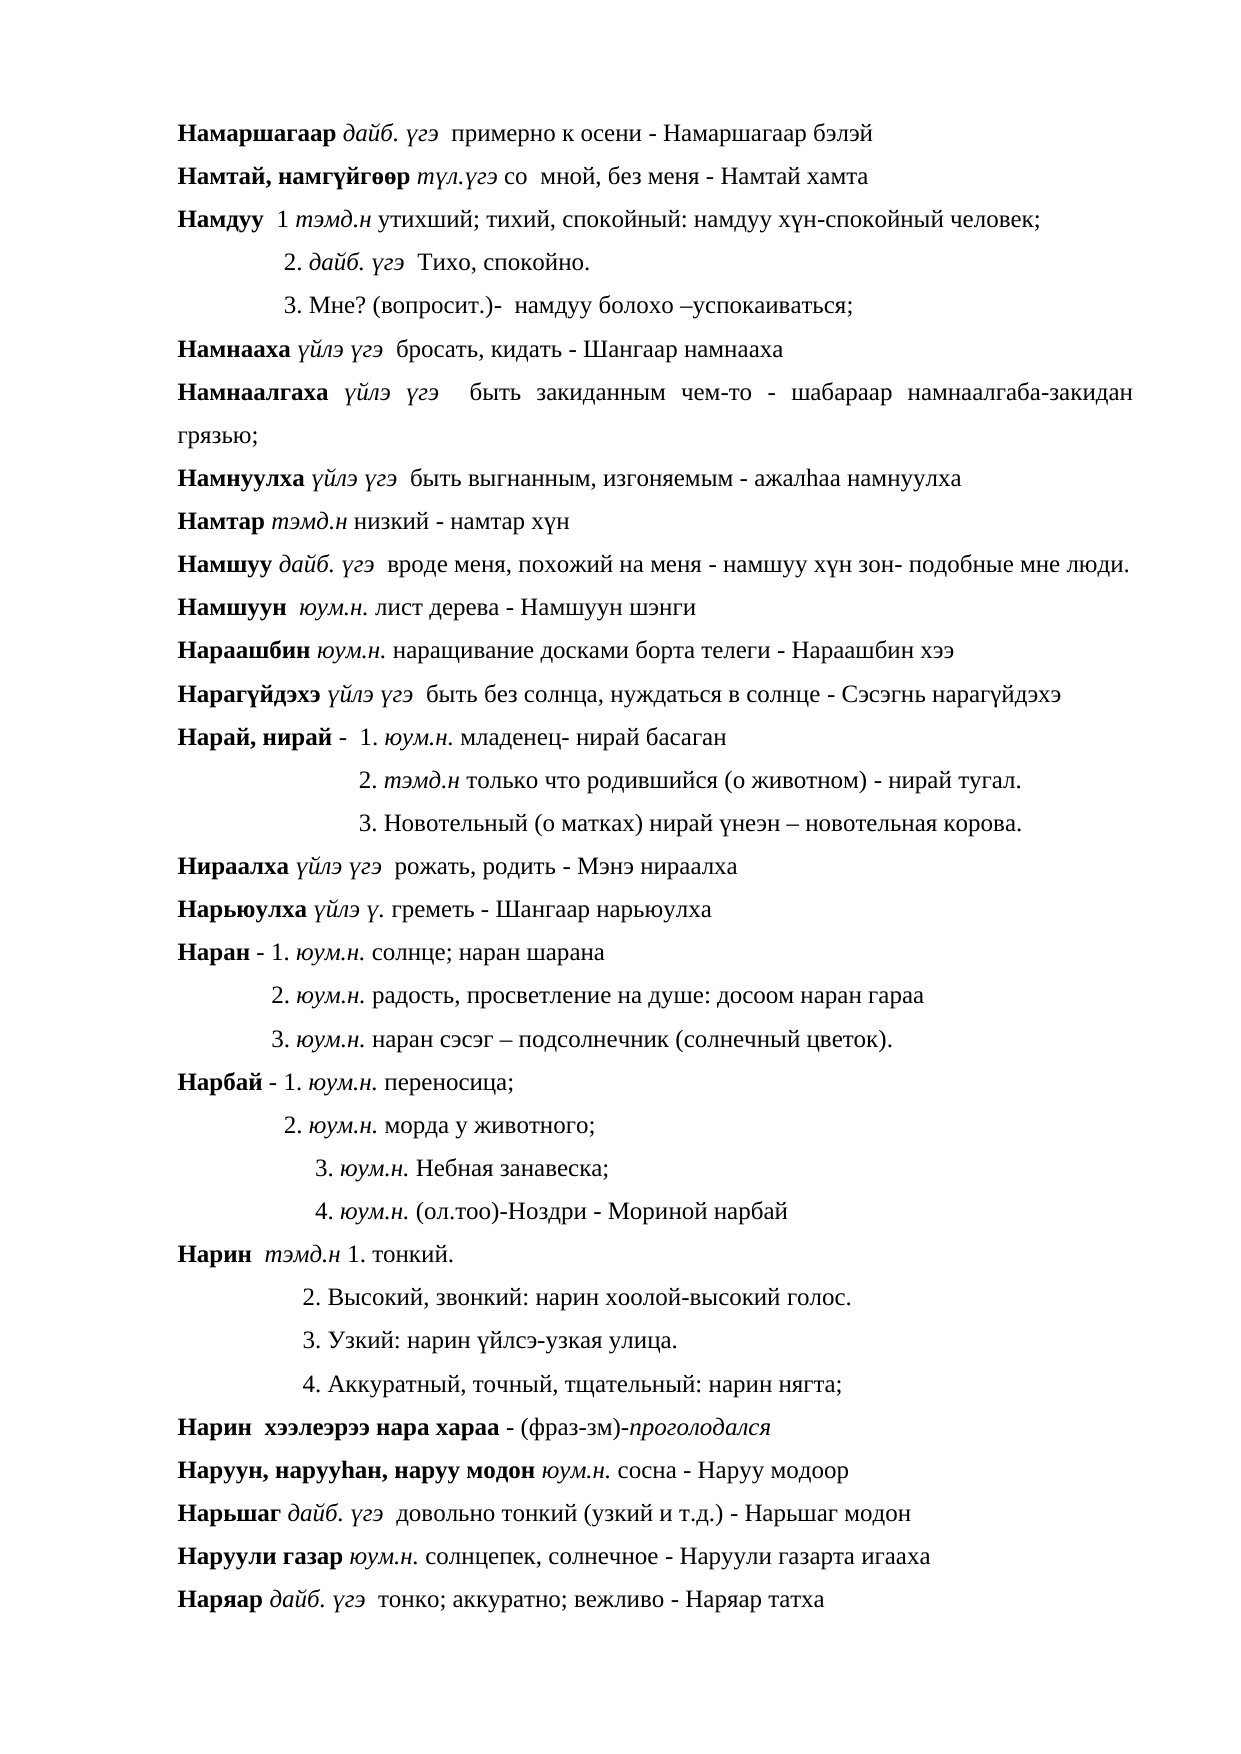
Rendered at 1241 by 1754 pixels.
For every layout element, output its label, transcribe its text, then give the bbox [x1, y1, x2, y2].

text 2. Высокий, звонкий: нарин хоолой-высокий голос. [177, 1282, 1104, 1311]
text 2. дайб. үгэ Тихо, спокойно. [177, 247, 1104, 276]
text Намшуу дайб. үгэ вроде меня, похожий на меня - намшуу хүн зон- подобные мне люди. [177, 549, 1152, 578]
text 2. юум.н. морда у животного; [177, 1110, 1104, 1139]
text 3. юум.н. Небная занавеска; [177, 1153, 1104, 1182]
text 3. Узкий: нарин үйлсэ-узкая улица. [177, 1326, 1104, 1354]
text Намтар тэмд.н низкий - намтар хүн [177, 506, 958, 535]
text Нарай, нирай - 1. юум.н. младенец- нирай басаган [177, 722, 958, 751]
text Нарагүйдэхэ үйлэ үгэ быть без солнца, нуждаться в солнце - Сэсэгнь нарагγйдэхэ [177, 679, 1133, 707]
text Нарин тэмд.н 1. тонкий. [177, 1239, 958, 1268]
text Нираалха үйлэ үгэ рожать, родить - Мэнэ нираалха [177, 851, 958, 880]
text 4. Аккуратный, точный, тщательный: нарин нягта; [177, 1369, 1104, 1397]
text 3. Новотельный (о матках) нирай үнеэн – новотельная корова. [177, 808, 1104, 837]
text 2. тэмд.н только что родившийся (о животном) - нирай тугал. [177, 765, 1104, 794]
text Наряар дайб. үгэ тонко; аккуратно; вежливо - Наряар татха [177, 1584, 958, 1613]
text Нарбай - 1. юум.н. переносица; [177, 1067, 958, 1096]
text 3. Мне? (вопросит.)- намдуу болохо –успокаиваться; [177, 291, 1104, 319]
text Нараашбин юум.н. наращивание досками борта телеги - Нараашбин хээ [177, 636, 958, 664]
text Нарьшаг дайб. үгэ довольно тонкий (узкий и т.д.) - Нарьшаг модон [177, 1498, 958, 1527]
text Намтай, намгүйгөөр түл.үгэ со мной, без меня - Намтай хамта [177, 161, 958, 190]
text Намнуулха үйлэ үгэ быть выгнанным, изгоняемым - ажалһаа намнуулха [177, 463, 1152, 492]
text Намаршагаар дайб. үгэ примерно к осени - Намаршагаар бэлэй [177, 118, 1133, 147]
text Намшуун юум.н. лист дерева - Намшуун шэнги [177, 592, 958, 621]
text Нарин хээлеэрээ нара хараа - (фраз-зм)-проголодался [177, 1412, 1133, 1441]
text Намнааха үйлэ үгэ бросать, кидать - Шангаар намнааха [177, 334, 958, 362]
text Намнаалгаха үйлэ үгэ быть закиданным чем-то - шабараар намнаалгаба-закидан грязью; [177, 377, 1133, 449]
text Наран - 1. юум.н. солнце; наран шарана [177, 937, 958, 966]
text 3. юум.н. наран сэсэг – подсолнечник (солнечный цветок). [177, 1024, 1104, 1052]
text Нарьюулха үйлэ ү. греметь - Шангаар нарьюулха [177, 894, 958, 923]
text Намдуу 1 тэмд.н утихший; тихий, спокойный: намдуу хүн-спокойный человек; [177, 204, 1107, 233]
text Наруули газар юум.н. солнцепек, солнечное - Наруули газарта игааха [177, 1541, 1133, 1570]
text 2. юум.н. радость, просветление на душе: досоом наран гараа [177, 981, 1104, 1009]
text 4. юум.н. (ол.тоо)-Ноздри - Мориной нарбай [177, 1196, 1104, 1225]
text Наруун, нарууһан, наруу модон юум.н. сосна - Наруу модоор [177, 1455, 1133, 1484]
